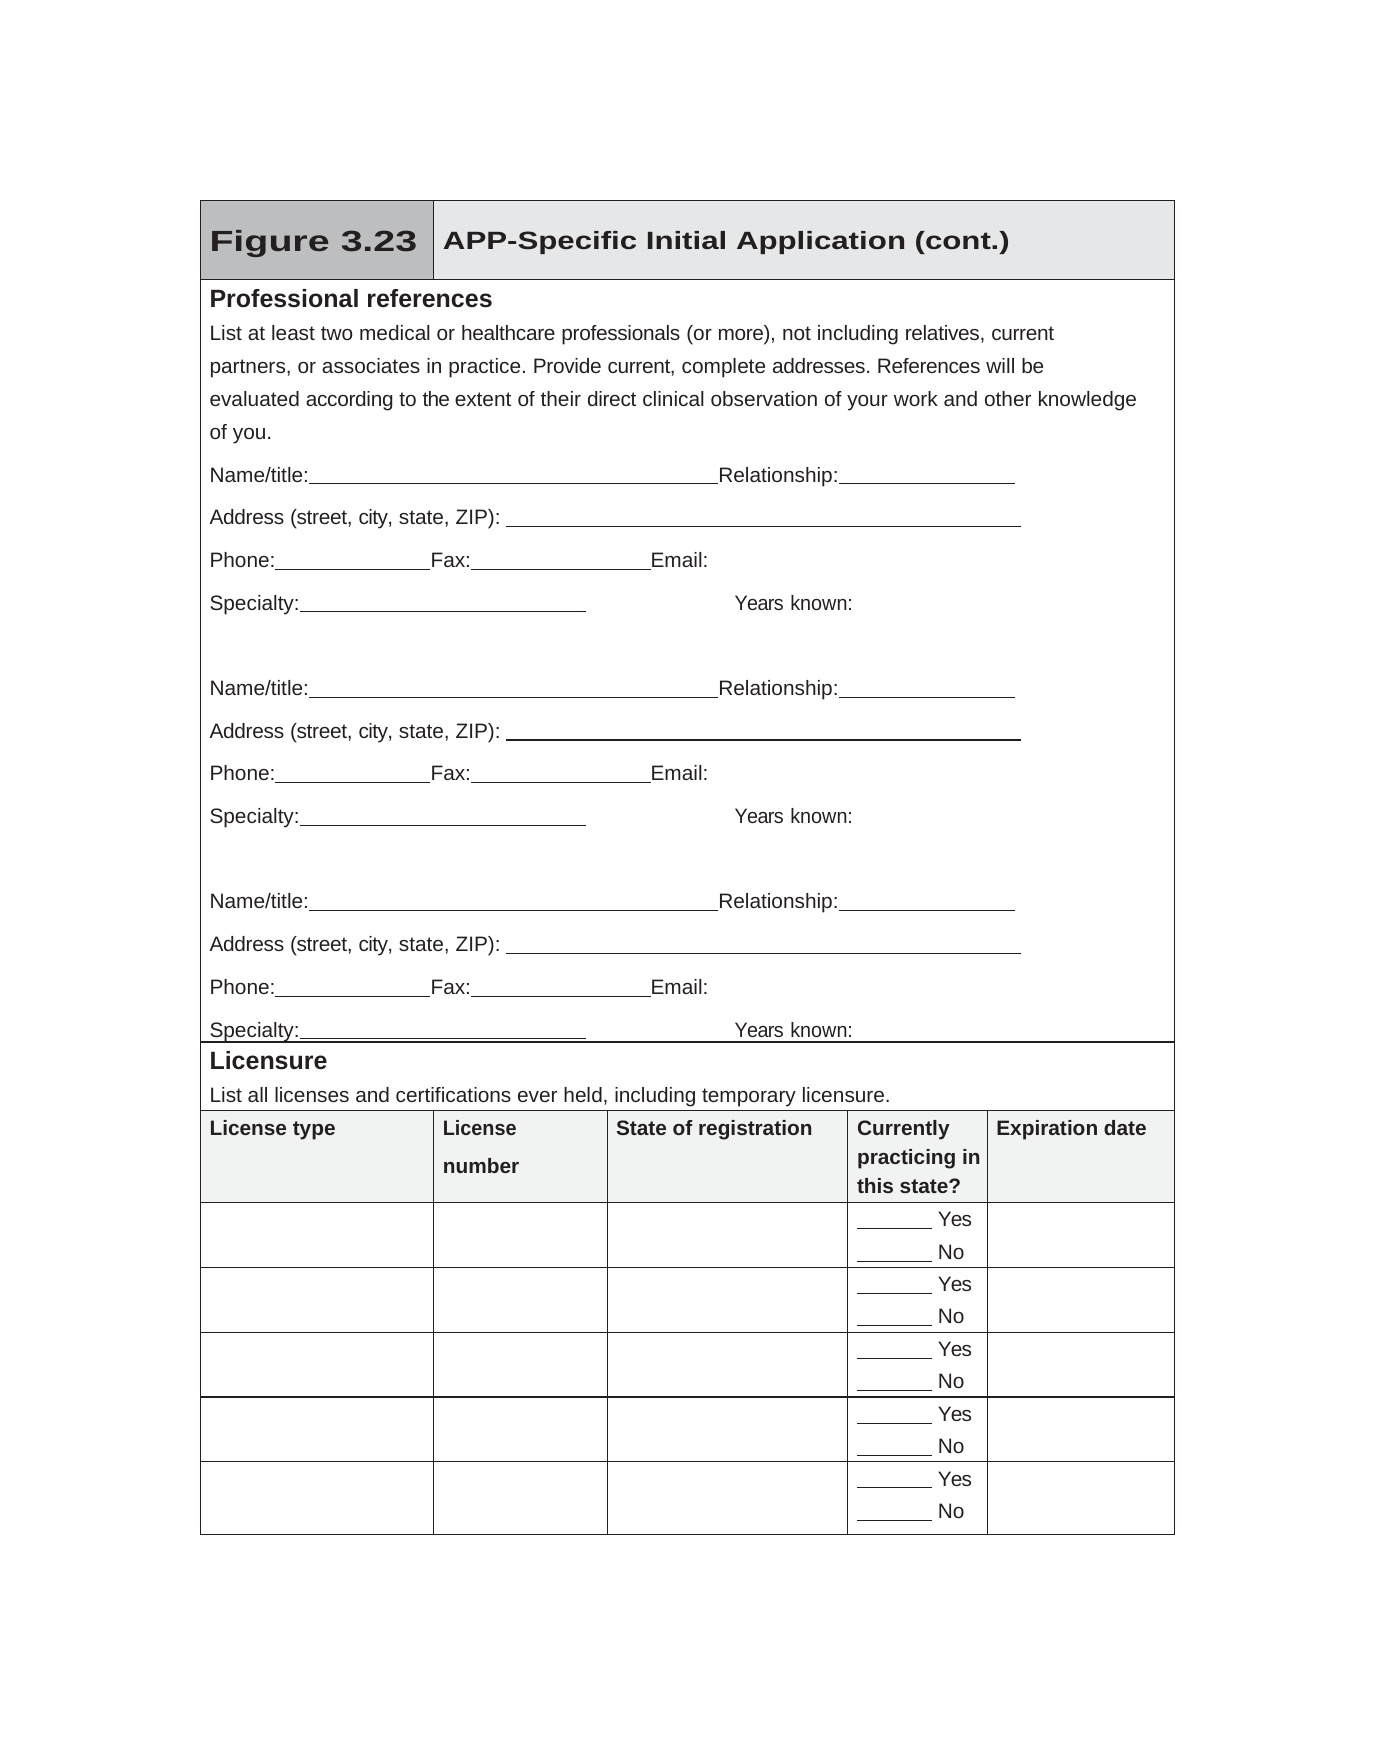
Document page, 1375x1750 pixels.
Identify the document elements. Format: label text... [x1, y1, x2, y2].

table_cell Licensure List all licenses and certifications ever held, including temporary licensure. [201, 1043, 1174, 1110]
table_cell [988, 1268, 1174, 1332]
table_cell [988, 1462, 1174, 1533]
table_cell [201, 1333, 433, 1396]
table_cell License number [434, 1111, 607, 1202]
table_cell Expiration date [988, 1111, 1174, 1202]
table_cell [201, 1268, 433, 1332]
table_cell [201, 1462, 433, 1533]
table_cell Yes No [848, 1333, 987, 1396]
table_cell [608, 1268, 847, 1332]
table_cell Yes No [848, 1268, 987, 1332]
table_cell [434, 1203, 607, 1267]
table_cell [988, 1203, 1174, 1267]
table_cell Professional references List at least two medical or healthcare professionals (or more), not including relatives, current partners, or associates in practice. Provide current, complete addresses. References will be evaluated according to the extent of their direct clinical observation of your work and other knowledge of you. Name/title: Relationship: Address (street, city, state, ZIP): Phone: Fax: Email: Specialty: Years known: Name/title: Relationship: Address (street, city, state, ZIP): Phone: Fax: Email: Specialty: Years known: Name/title: Relationship: Address (street, city, state, ZIP): Phone: Fax: Email: Specialty: Years known: [201, 280, 1174, 1041]
table_cell [988, 1333, 1174, 1396]
table_cell State of registration [608, 1111, 847, 1202]
table_header Figure 3.23 [201, 201, 433, 279]
table_cell [434, 1398, 607, 1461]
table_cell Currently practicing in this state? [848, 1111, 987, 1202]
table_cell [608, 1398, 847, 1461]
table_cell [988, 1398, 1174, 1461]
table_cell [608, 1333, 847, 1396]
table_cell [434, 1268, 607, 1332]
table_cell [434, 1333, 607, 1396]
table_cell [201, 1398, 433, 1461]
table_cell Yes No [848, 1203, 987, 1267]
table_cell [608, 1462, 847, 1533]
table_cell Yes No [848, 1398, 987, 1461]
table_cell [608, 1203, 847, 1267]
table_cell [201, 1203, 433, 1267]
table_cell Yes No [848, 1462, 987, 1533]
table_header APP-Specific Initial Application (cont.) [434, 201, 1174, 279]
table_cell License type [201, 1111, 433, 1202]
table_cell [434, 1462, 607, 1533]
